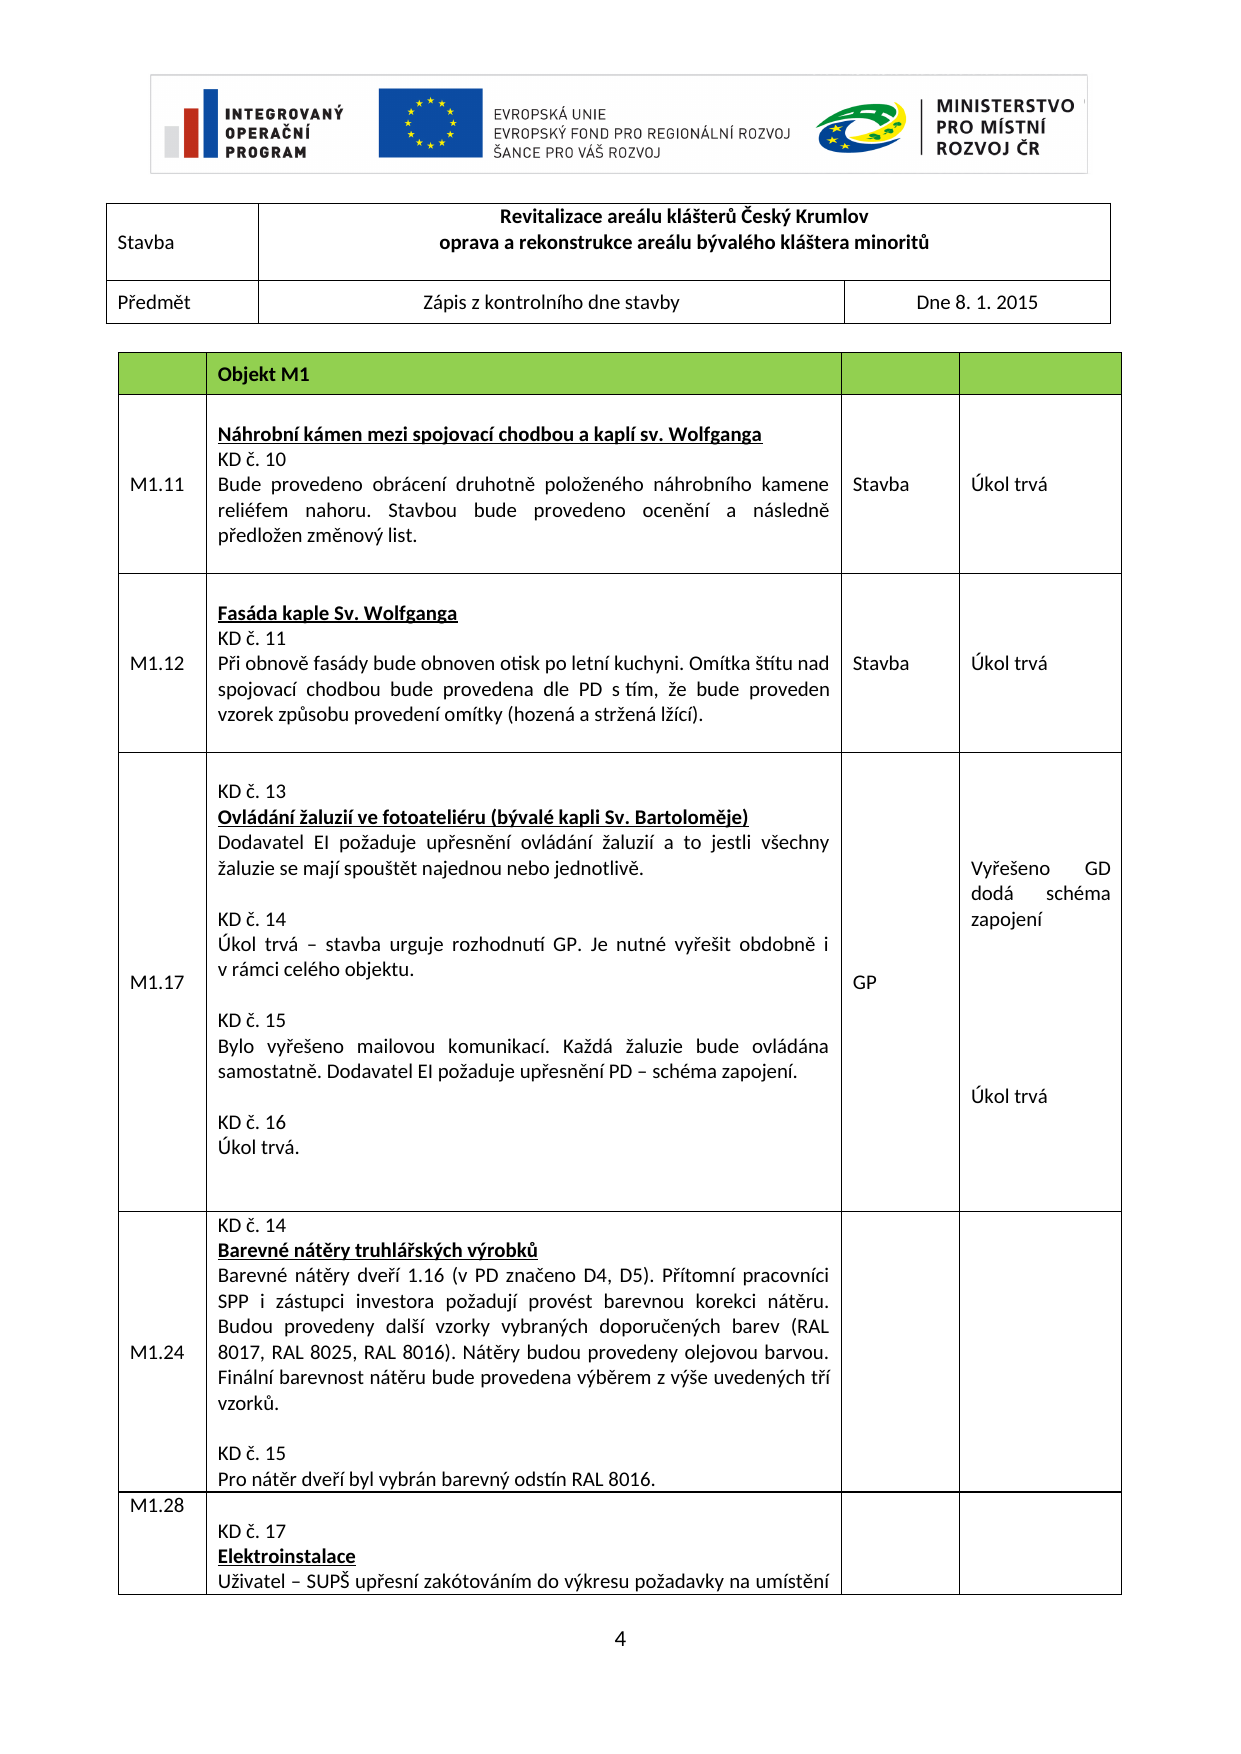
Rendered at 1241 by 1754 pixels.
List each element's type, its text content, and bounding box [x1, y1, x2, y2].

table_cell Úkol trvá [960, 395, 1121, 573]
table_cell KD č. 13 Ovládání žaluzií ve fotoateliéru (bývalé kapli Sv. Bartoloměje) Dodavatel EI požaduje upřesnění ovládání žaluzií a to jestli všechny žaluzie se mají spouštět najednou nebo jednotlivě. KD č. 14 Úkol trvá – stavba urguje rozhodnutí GP. Je nutné vyřešit obdobně i v rámci celého objektu. KD č. 15 Bylo vyřešeno mailovou komunikací. Každá žaluzie bude ovládána samostatně. Dodavatel EI požaduje upřesnění PD – schéma zapojení. KD č. 16 Úkol trvá. [207, 753, 841, 1211]
table_cell Fasáda kaple Sv. Wolfganga KD č. 11 Při obnově fasády bude obnoven otisk po letní kuchyni. Omítka štítu nad spojovací chodbou bude provedena dle PD s tím, že bude proveden vzorek způsobu provedení omítky (hozená a stržená lžící). [207, 574, 841, 752]
table_cell [960, 1493, 1121, 1594]
table_cell Úkol trvá [960, 574, 1121, 752]
table_cell M1.24 [119, 1212, 206, 1491]
table_cell [119, 353, 206, 394]
table_cell M1.12 [119, 574, 206, 752]
table_cell [842, 1212, 959, 1491]
table_cell Náhrobní kámen mezi spojovací chodbou a kaplí sv. Wolfganga KD č. 10 Bude provedeno obrácení druhotně položeného náhrobního kamene reliéfem nahoru. Stavbou bude provedeno ocenění a následně předložen změnový list. [207, 395, 841, 573]
table_cell Objekt M1 [207, 353, 841, 394]
table_cell M1.17 [119, 753, 206, 1211]
table_cell M1.28 [119, 1493, 206, 1594]
table_cell [842, 1493, 959, 1594]
table_cell GP [842, 753, 959, 1211]
table_cell [842, 353, 959, 394]
table_cell Vyřešeno GD dodá schéma zapojení Úkol trvá [960, 753, 1121, 1211]
table_cell [960, 353, 1121, 394]
table_cell Stavba [842, 574, 959, 752]
table_cell M1.11 [119, 395, 206, 573]
table_cell [960, 1212, 1121, 1491]
picture [147, 73, 1093, 175]
table_cell Stavba [842, 395, 959, 573]
table_cell KD č. 14 Barevné nátěry truhlářských výrobků Barevné nátěry dveří 1.16 (v PD značeno D4, D5). Přítomní pracovníci SPP i zástupci investora požadují provést barevnou korekci nátěru. Budou provedeny další vzorky vybraných doporučených barev (RAL 8017, RAL 8025, RAL 8016). Nátěry budou provedeny olejovou barvou. Finální barevnost nátěru bude provedena výběrem z výše uvedených tří vzorků. KD č. 15 Pro nátěr dveří byl vybrán barevný odstín RAL 8016. [207, 1212, 841, 1491]
